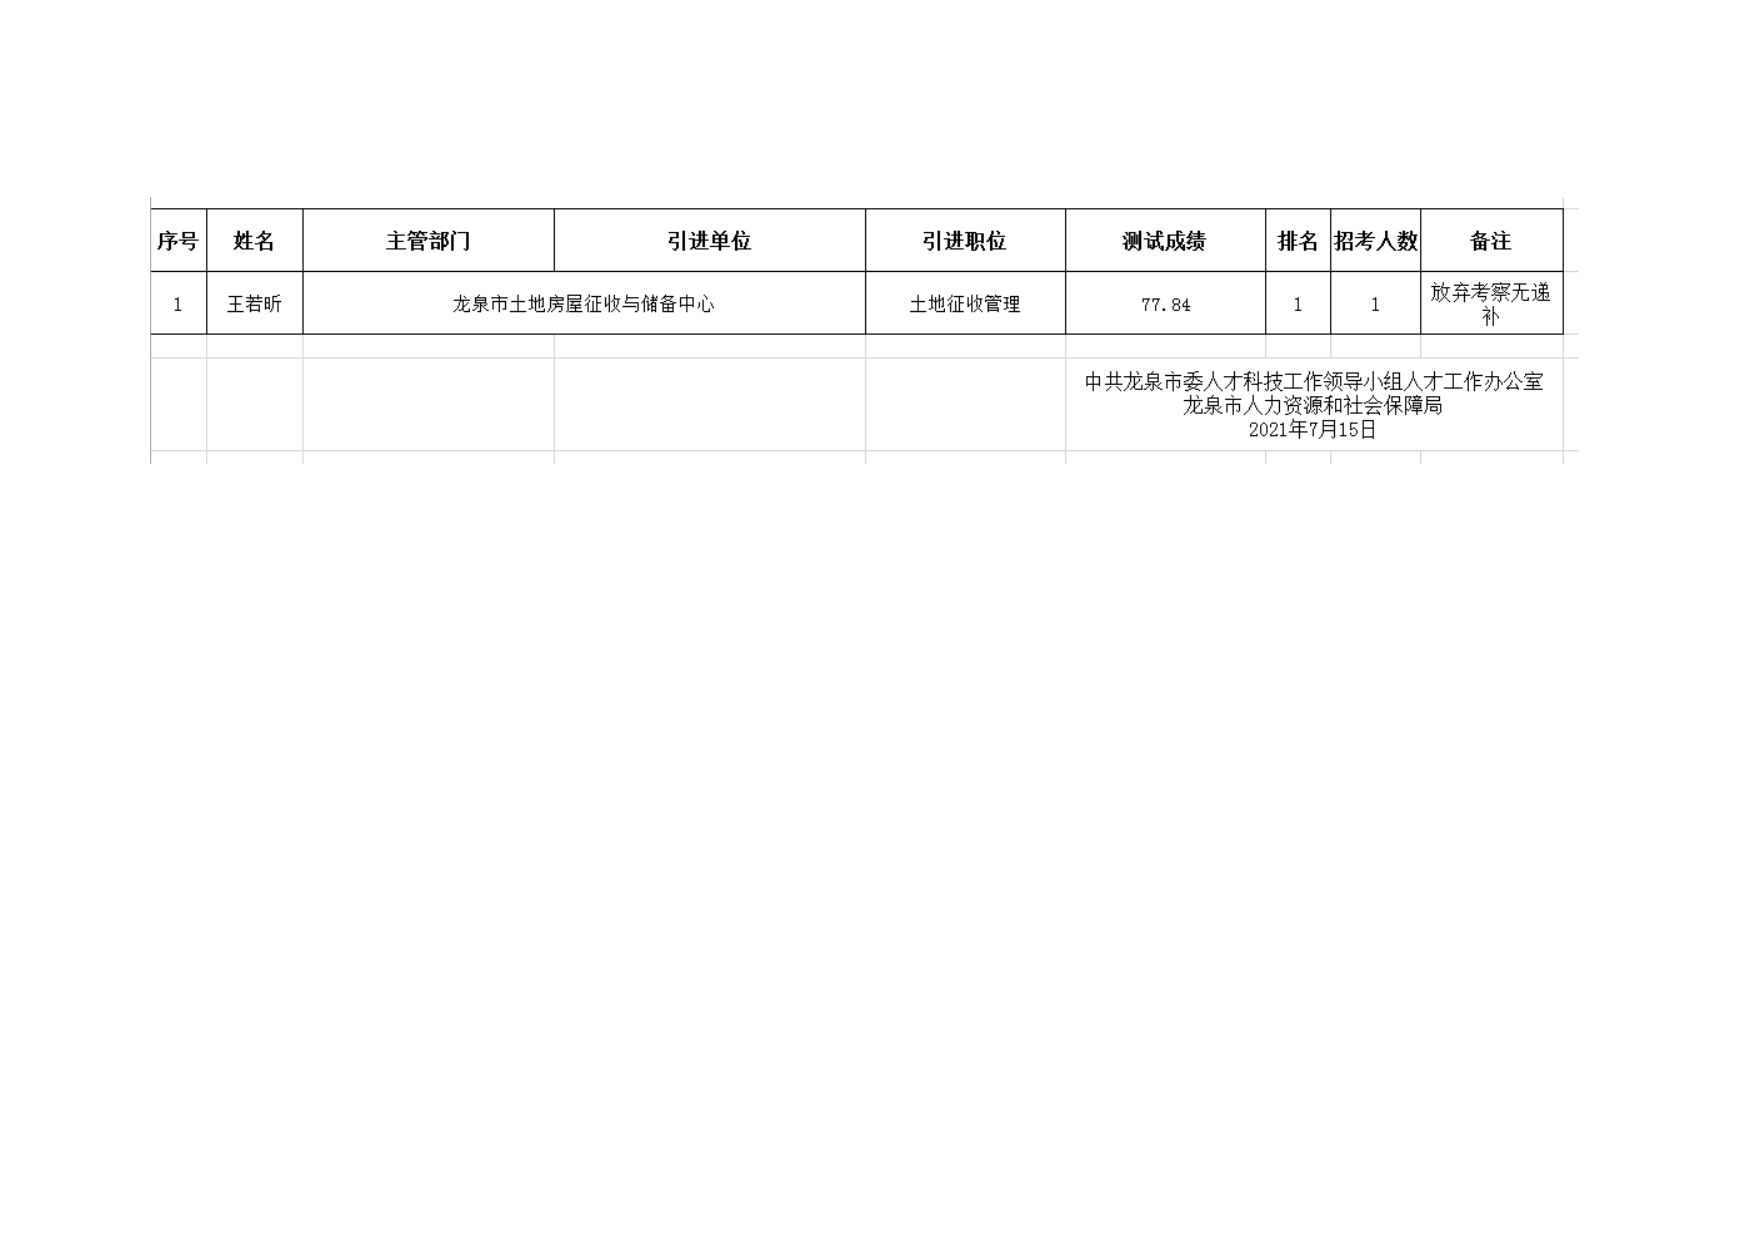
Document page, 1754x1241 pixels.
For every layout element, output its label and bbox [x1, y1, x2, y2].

picture [150, 197, 1579, 464]
